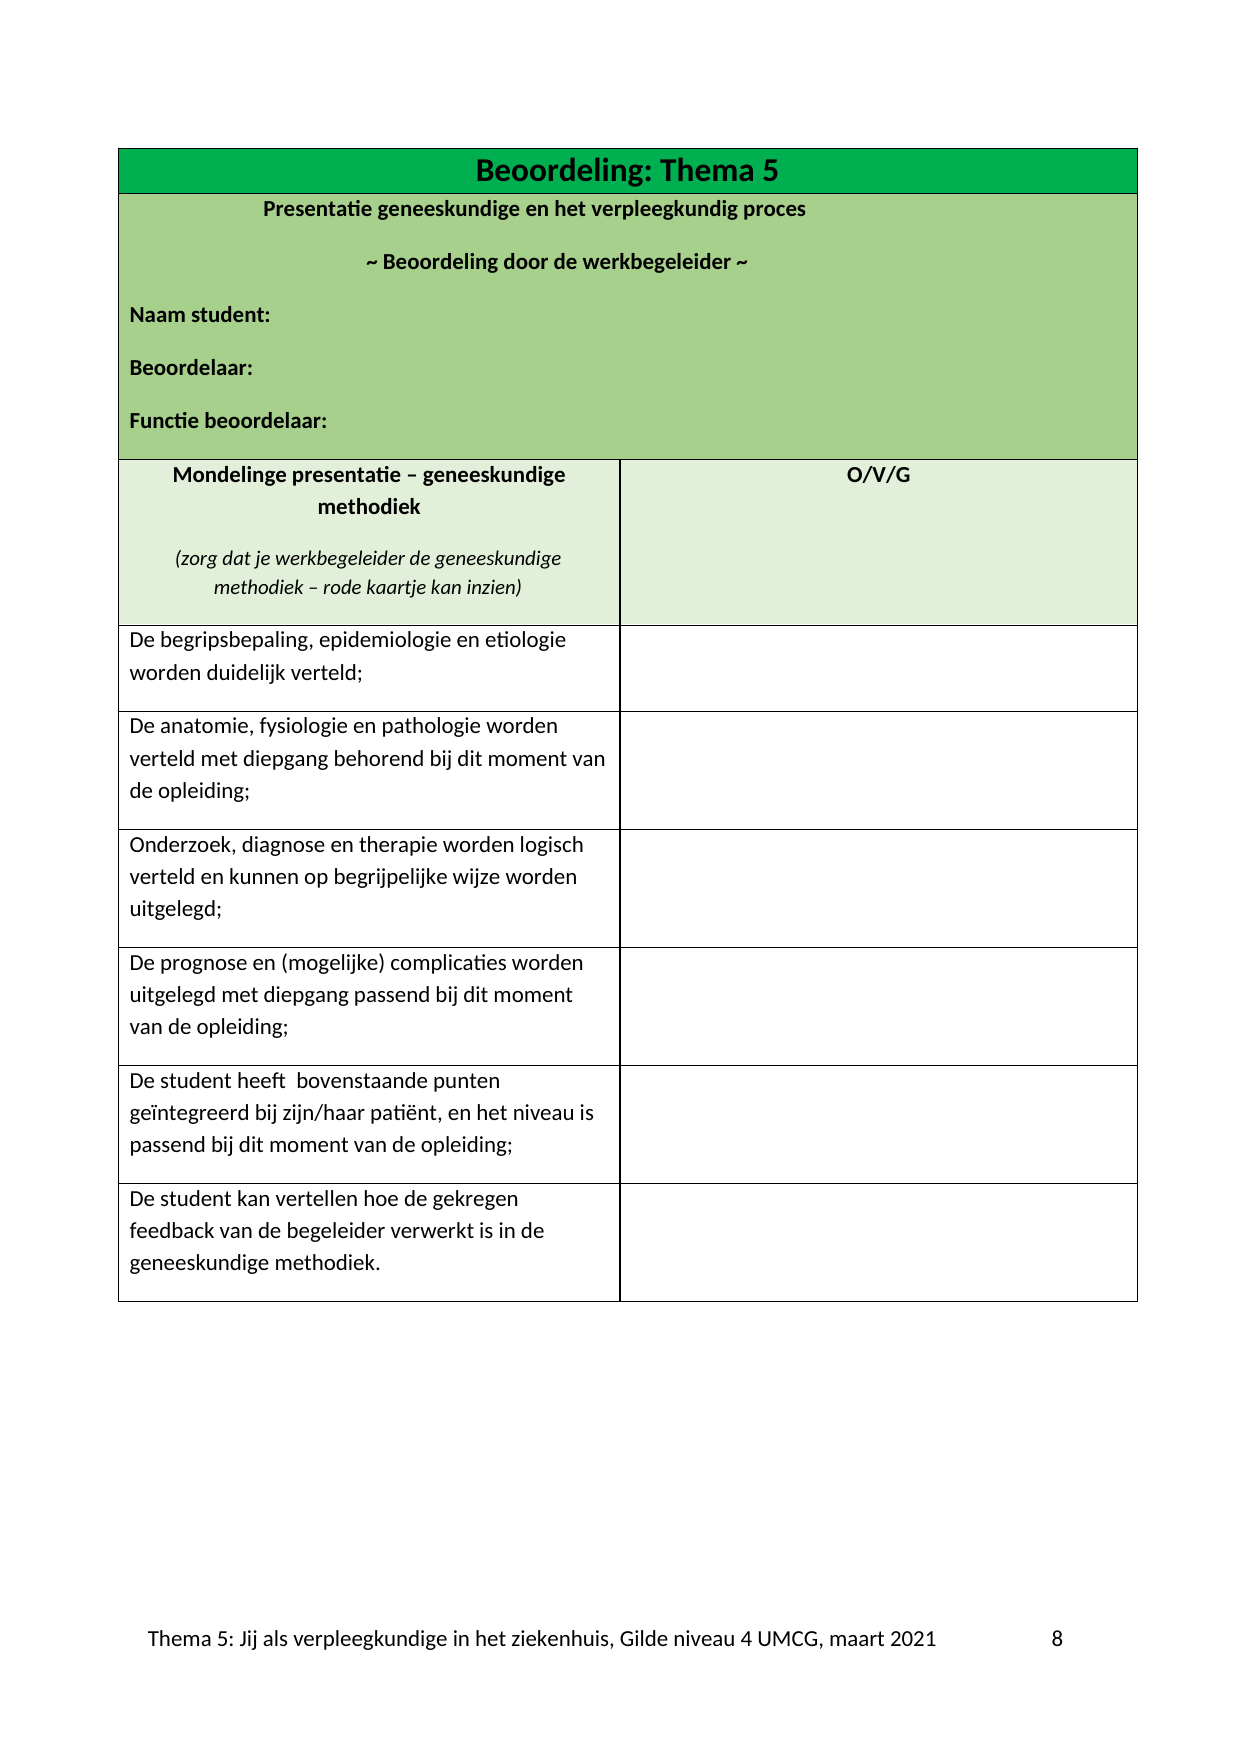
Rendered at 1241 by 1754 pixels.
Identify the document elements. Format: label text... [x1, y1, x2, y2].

table_cell [621, 712, 1137, 829]
table_cell Presentatie geneeskundige en het verpleegkundig proces ~ Beoordeling door de werkbegeleider ~ Naam student: Beoordelaar: Functie beoordelaar: [119, 194, 1137, 459]
table_cell [621, 1066, 1137, 1183]
table_cell De anatomie, fysiologie en pathologie worden verteld met diepgang behorend bij dit moment van de opleiding; [119, 712, 619, 829]
table_cell De begripsbepaling, epidemiologie en etiologie worden duidelijk verteld; [119, 626, 619, 711]
table_cell [621, 626, 1137, 711]
table_cell O/V/G [621, 460, 1137, 624]
table_cell Onderzoek, diagnose en therapie worden logisch verteld en kunnen op begrijpelijke wijze worden uitgelegd; [119, 830, 619, 947]
table_cell De prognose en (mogelijke) complicaties worden uitgelegd met diepgang passend bij dit moment van de opleiding; [119, 948, 619, 1065]
table_cell De student heeft bovenstaande punten geïntegreerd bij zijn/haar patiënt, en het niveau is passend bij dit moment van de opleiding; [119, 1066, 619, 1183]
table_cell Mondelinge presentatie – geneeskundige methodiek (zorg dat je werkbegeleider de geneeskundige methodiek – rode kaartje kan inzien) [119, 460, 619, 624]
table_header Beoordeling: Thema 5 [119, 149, 1137, 193]
table_cell [621, 1184, 1137, 1301]
table_cell [621, 830, 1137, 947]
table_cell [621, 948, 1137, 1065]
table_cell De student kan vertellen hoe de gekregen feedback van de begeleider verwerkt is in de geneeskundige methodiek. [119, 1184, 619, 1301]
